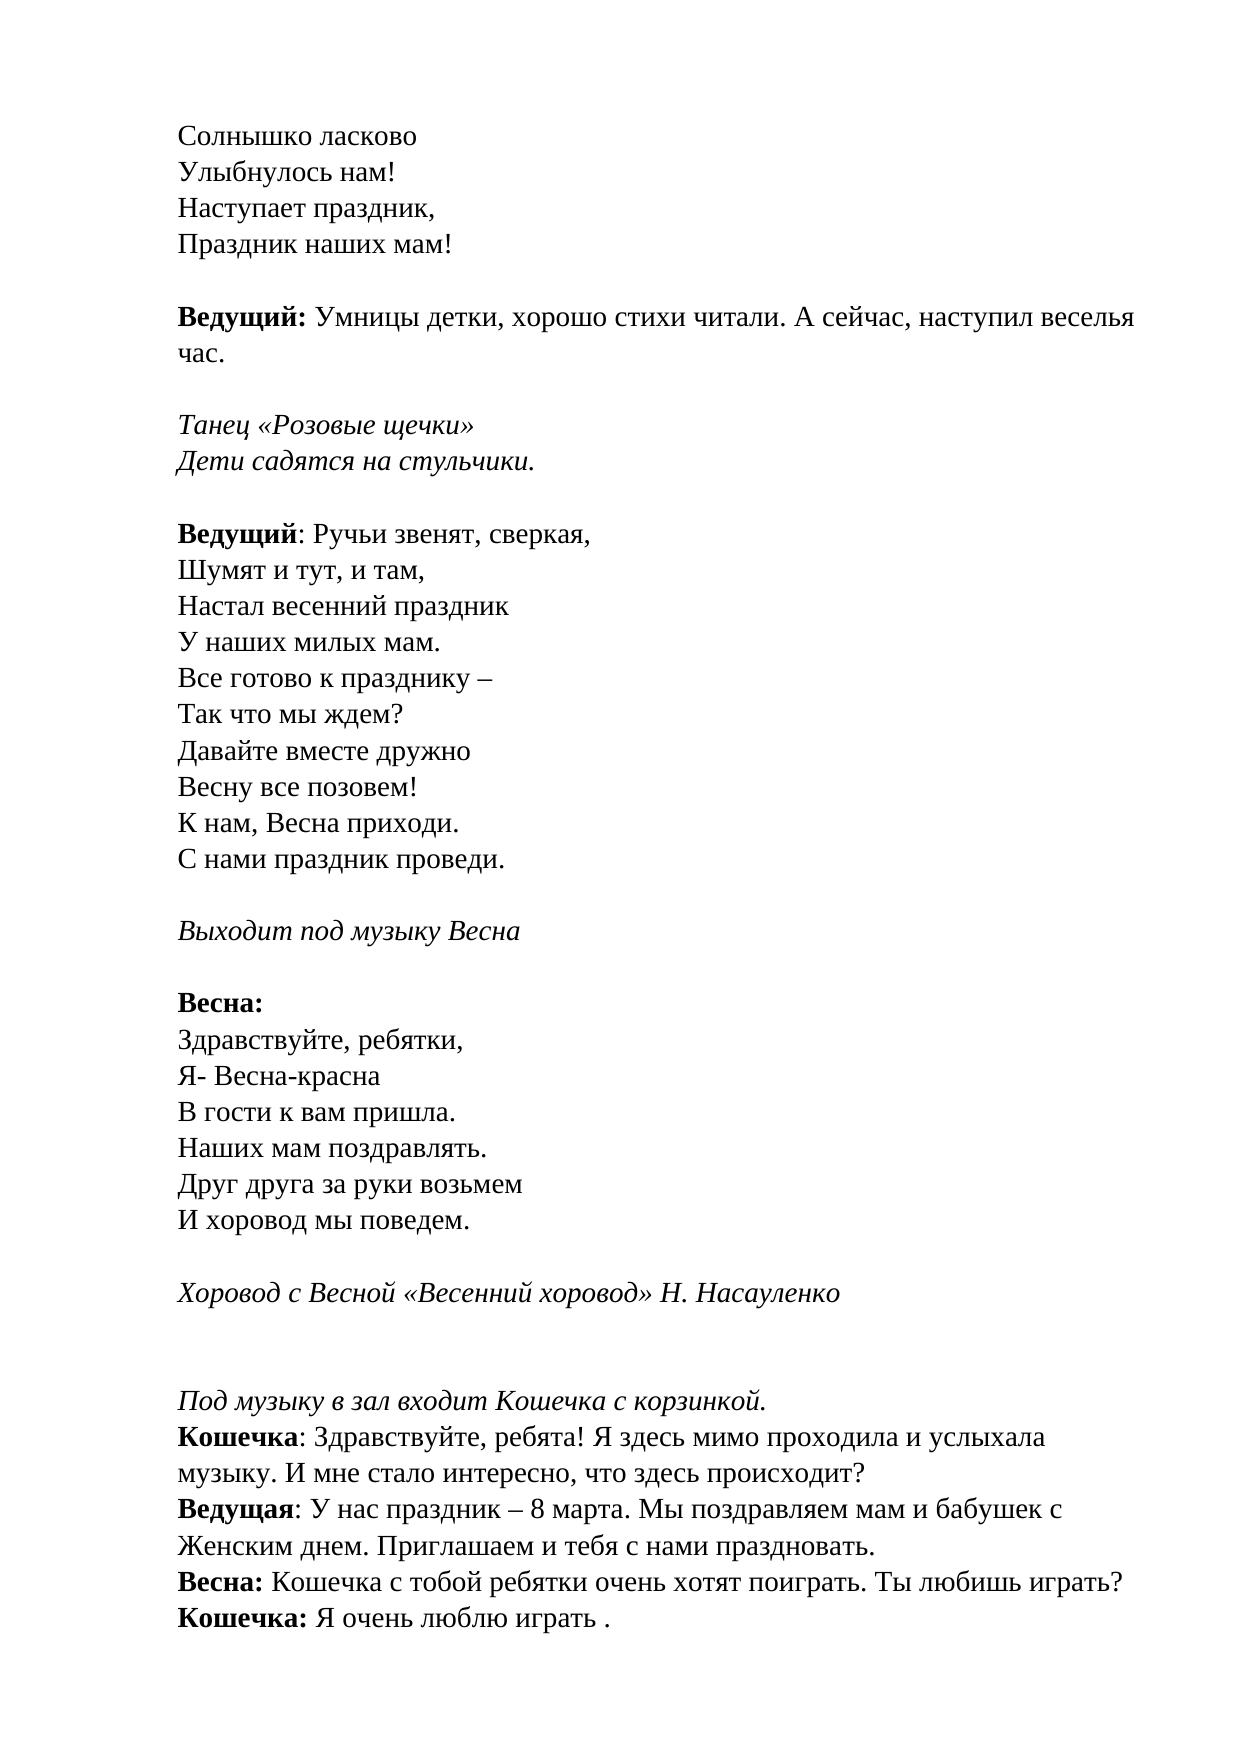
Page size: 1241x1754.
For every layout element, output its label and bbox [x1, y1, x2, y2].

text [177, 118, 1152, 1634]
